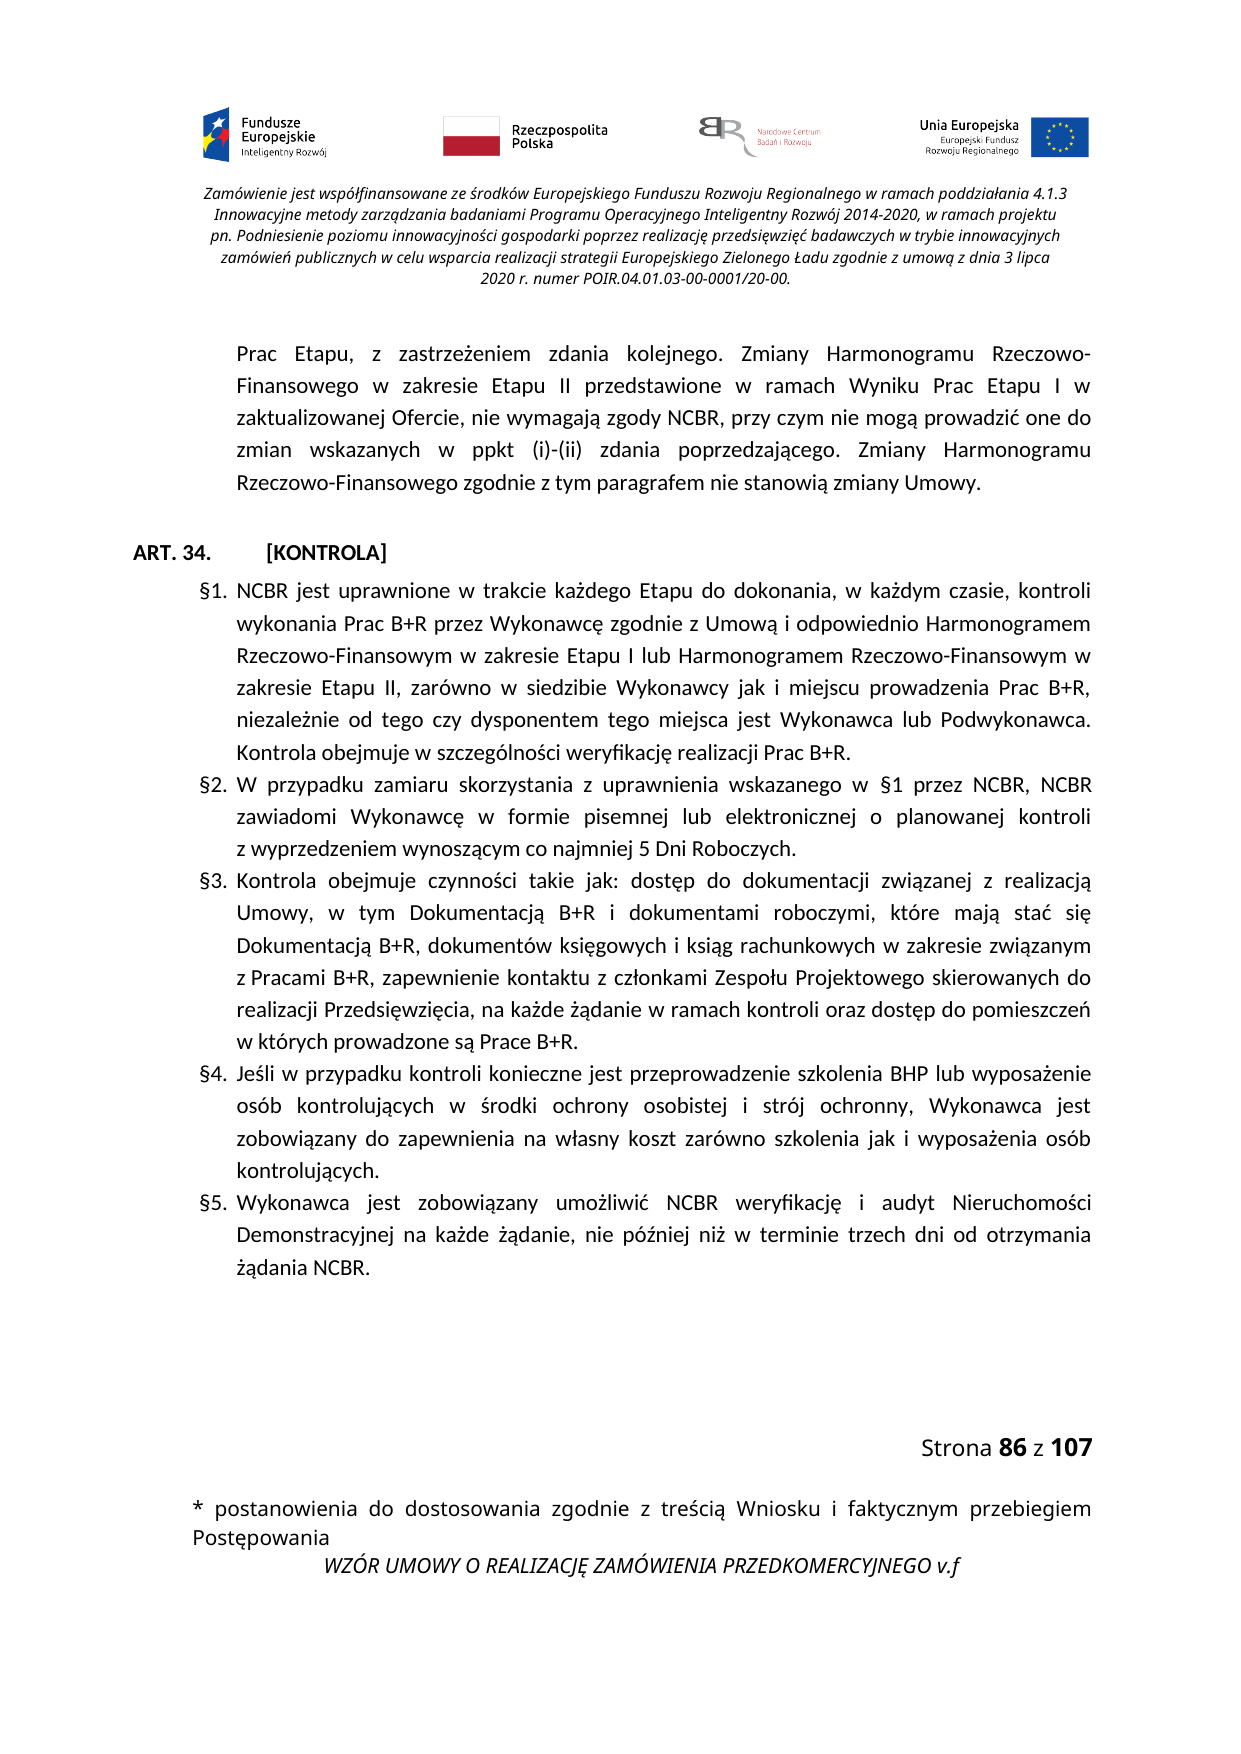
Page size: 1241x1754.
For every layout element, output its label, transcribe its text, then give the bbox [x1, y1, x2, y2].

list Jeśli w przypadku kontroli konieczne jest przeprowadzenie szkolenia BHP lub wyposażenie osób kontrolujących w środki ochrony osobistej i strój ochronny, Wykonawca jest zobowiązany do zapewnienia na własny koszt zarówno szkolenia jak i wyposażenia osób kontrolujących. [199, 1059, 1093, 1184]
picture [203, 107, 1089, 162]
list W przypadku zamiaru skorzystania z uprawnienia wskazanego w §1 przez NCBR, NCBR zawiadomi Wykonawcę w formie pisemnej lub elektronicznej o planowanej kontroli z wyprzedzeniem wynoszącym co najmniej 5 Dni Roboczych. [199, 770, 1093, 862]
list NCBR jest uprawnione w trakcie każdego Etapu do dokonania, w każdym czasie, kontroli wykonania Prac B+R przez Wykonawcę zgodnie z Umową i odpowiednio Harmonogramem Rzeczowo-Finansowym w zakresie Etapu I lub Harmonogramem Rzeczowo-Finansowym w zakresie Etapu II, zarówno w siedzibie Wykonawcy jak i miejscu prowadzenia Prac B+R, niezależnie od tego czy dysponentem tego miejsca jest Wykonawca lub Podwykonawca. Kontrola obejmuje w szczególności weryfikację realizacji Prac B+R. [199, 577, 1093, 766]
list Kontrola obejmuje czynności takie jak: dostęp do dokumentacji związanej z realizacją Umowy, w tym Dokumentacją B+R i dokumentami roboczymi, które mają stać się Dokumentacją B+R, dokumentów księgowych i ksiąg rachunkowych w zakresie związanym z Pracami B+R, zapewnienie kontaktu z członkami Zespołu Projektowego skierowanych do realizacji Przedsięwzięcia, na każde żądanie w ramach kontroli oraz dostęp do pomieszczeń w których prowadzone są Prace B+R. [199, 866, 1093, 1055]
subtitle [KONTROLA] [133, 538, 1093, 566]
list Wykonawca jest zobowiązany umożliwić NCBR weryfikację i audyt Nieruchomości Demonstracyjnej na każde żądanie, nie później niż w terminie trzech dni od otrzymania żądania NCBR. [199, 1188, 1093, 1281]
